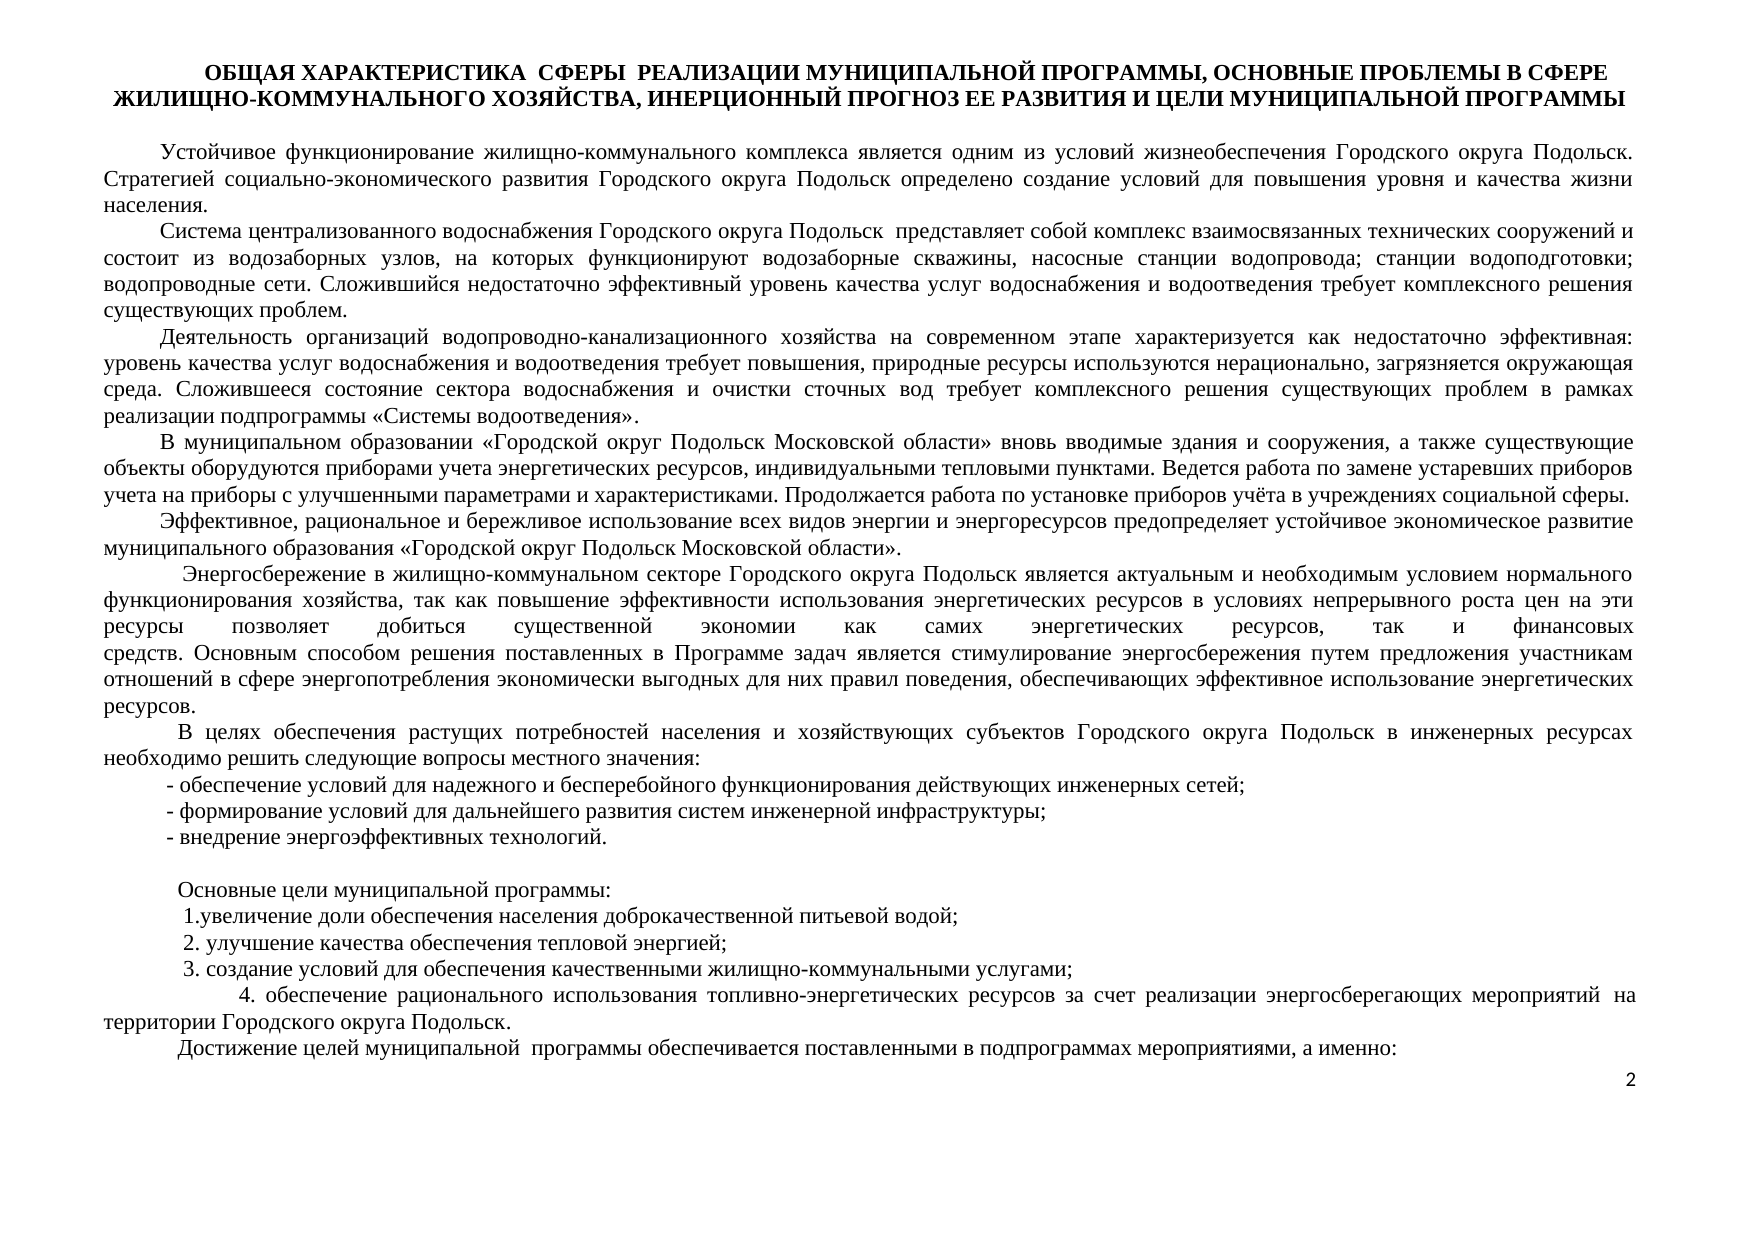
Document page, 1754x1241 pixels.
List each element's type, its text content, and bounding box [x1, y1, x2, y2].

text - формирование условий для дальнейшего развития систем инженерной инфраструктуры; [103, 797, 1636, 823]
text В целях обеспечения растущих потребностей населения и хозяйствующих субъектов Городского округа Подольск в инженерных ресурсах необходимо решить следующие вопросы местного значения: [103, 718, 1636, 771]
text Эффективное, рациональное и бережливое использование всех видов энергии и энергоресурсов предопределяет устойчивое экономическое развитие муниципального образования «Городской округ Подольск Московской области». [103, 507, 1636, 560]
list Достижение целей муниципальной программы обеспечивается поставленными в подпрограммах мероприятиями, а именно: [103, 1034, 1636, 1061]
list 2. улучшение качества обеспечения тепловой энергией; [103, 929, 1636, 955]
text Деятельность организаций водопроводно-канализационного хозяйства на современном этапе характеризуется как недостаточно эффективная: уровень качества услуг водоснабжения и водоотведения требует повышения, природные ресурсы используются нерационально, загрязняется окружающая среда. Сложившееся состояние сектора водоснабжения и очистки сточных вод требует комплексного решения существующих проблем в рамках реализации подпрограммы «Системы водоотведения». [103, 323, 1636, 428]
list 1.увеличение доли обеспечения населения доброкачественной питьевой водой; [103, 902, 1636, 929]
text - внедрение энергоэффективных технологий. [103, 823, 1636, 850]
list 4. обеспечение рационального использования топливно-энергетических ресурсов за счет реализации энергосберегающих мероприятий на территории Городского округа Подольск. [103, 982, 1636, 1034]
text Энергосбережение в жилищно-коммунальном секторе Городского округа Подольск является актуальным и необходимым условием нормального функционирования хозяйства, так как повышение эффективности использования энергетических ресурсов в условиях непрерывного роста цен на эти ресурсы позволяет добиться существенной экономии как самих энергетических ресурсов, так и финансовых средств. Основным способом решения поставленных в Программе задач является стимулирование энергосбережения путем предложения участникам отношений в сфере энергопотребления экономически выгодных для них правил поведения, обеспечивающих эффективное использование энергетических ресурсов. [103, 560, 1636, 718]
text Система централизованного водоснабжения Городского округа Подольск представляет собой комплекс взаимосвязанных технических сооружений и состоит из водозаборных узлов, на которых функционируют водозаборные скважины, насосные станции водопровода; станции водоподготовки; водопроводные сети. Сложившийся недостаточно эффективный уровень качества услуг водоснабжения и водоотведения требует комплексного решения существующих проблем. [103, 217, 1636, 323]
text Устойчивое функционирование жилищно-коммунального комплекса является одним из условий жизнеобеспечения Городского округа Подольск. Стратегией социально-экономического развития Городского округа Подольск определено создание условий для повышения уровня и качества жизни населения. [103, 138, 1636, 217]
text В муниципальном образовании «Городской округ Подольск Московской области» вновь вводимые здания и сооружения, а также существующие объекты оборудуются приборами учета энергетических ресурсов, индивидуальными тепловыми пунктами. Ведется работа по замене устаревших приборов учета на приборы с улучшенными параметрами и характеристиками. Продолжается работа по установке приборов учёта в учреждениях социальной сферы. [103, 428, 1636, 507]
text - обеспечение условий для надежного и бесперебойного функционирования действующих инженерных сетей; [103, 771, 1636, 797]
list ОБЩАЯ ХАРАКТЕРИСТИКА СФЕРЫ РЕАЛИЗАЦИИ МУНИЦИПАЛЬНОЙ ПРОГРАММЫ, ОСНОВНЫЕ ПРОБЛЕМЫ В СФЕРЕ ЖИЛИЩНО-КОММУНАЛЬНОГО ХОЗЯЙСТВА, ИНЕРЦИОННЫЙ ПРОГНОЗ ЕЕ РАЗВИТИЯ И ЦЕЛИ МУНИЦИПАЛЬНОЙ ПРОГРАММЫ [103, 59, 1636, 112]
list Основные цели муниципальной программы: [103, 876, 1636, 902]
list 3. создание условий для обеспечения качественными жилищно-коммунальными услугами; [103, 955, 1636, 982]
